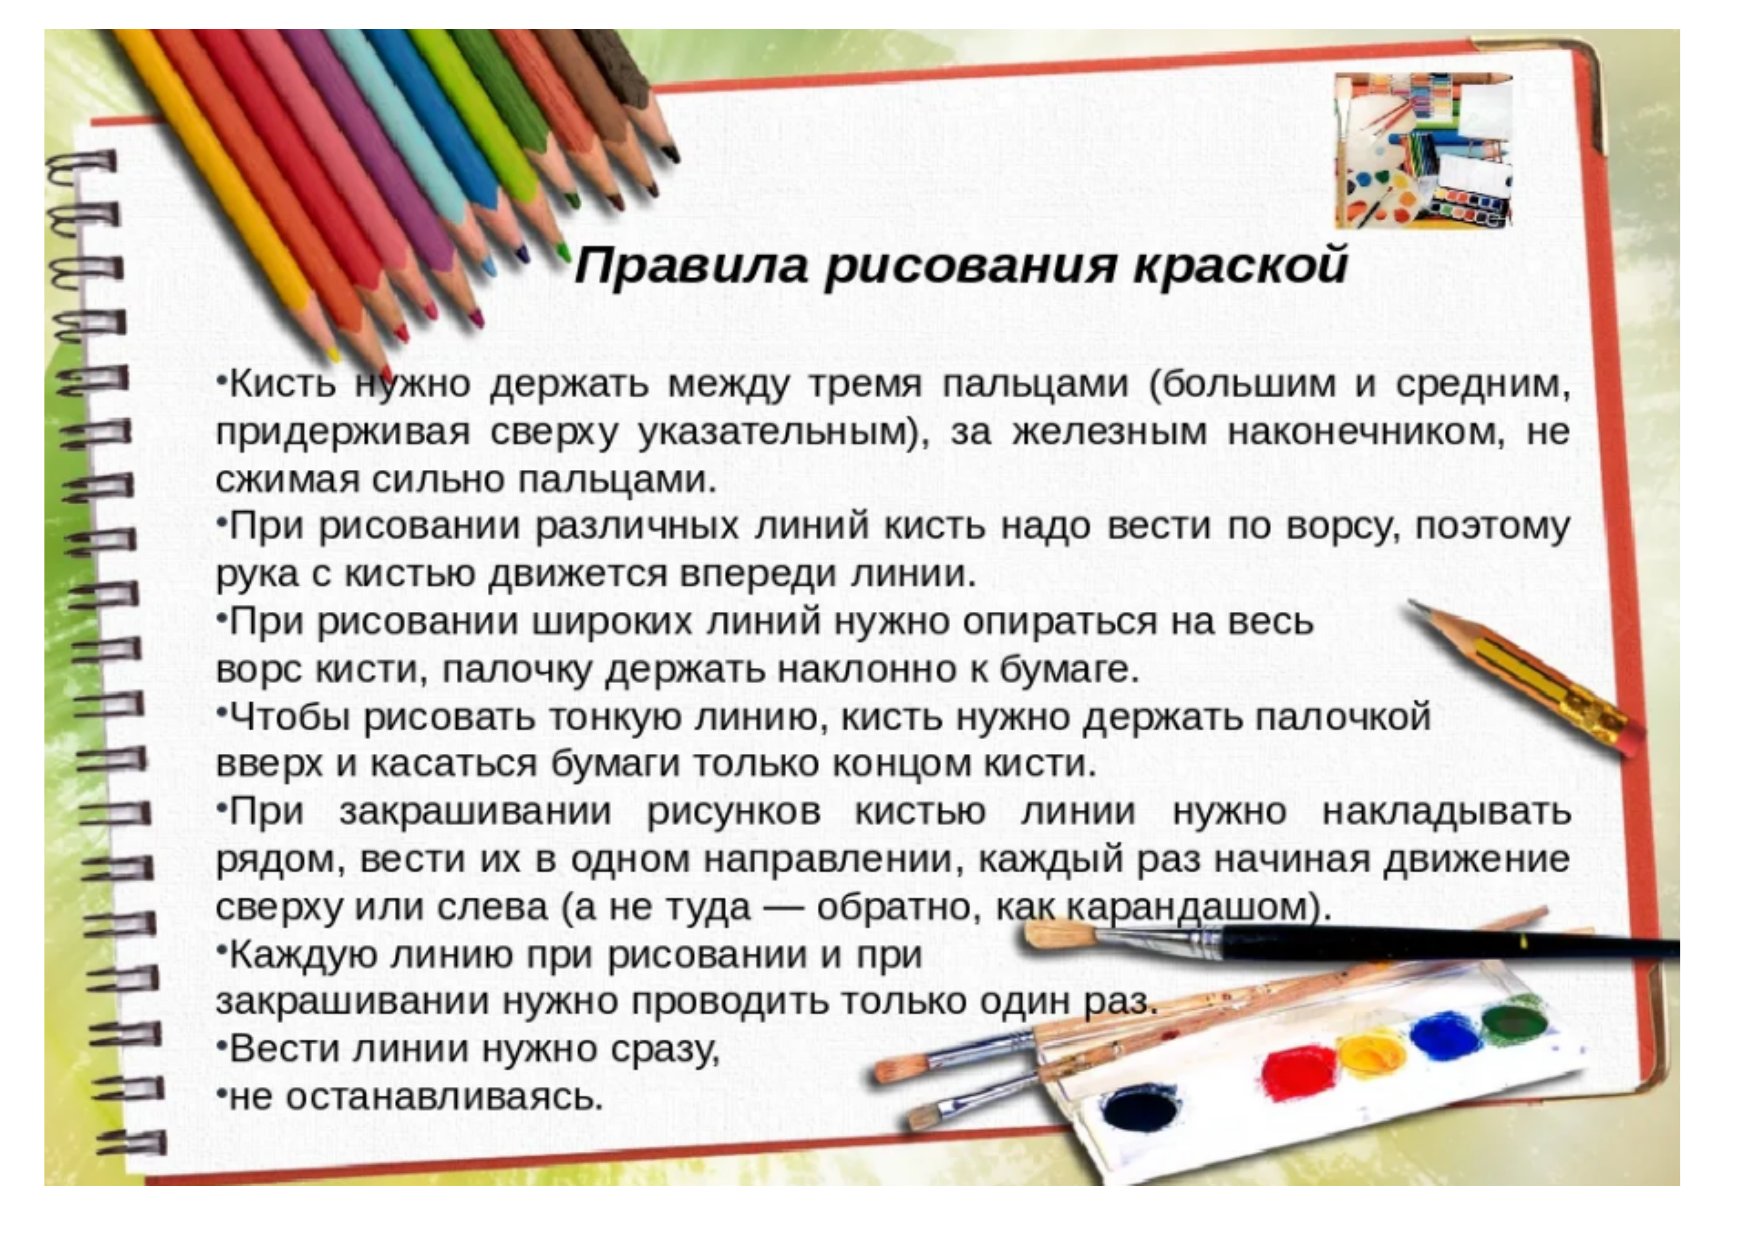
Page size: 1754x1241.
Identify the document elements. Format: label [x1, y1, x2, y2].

picture [44, 29, 1681, 1186]
